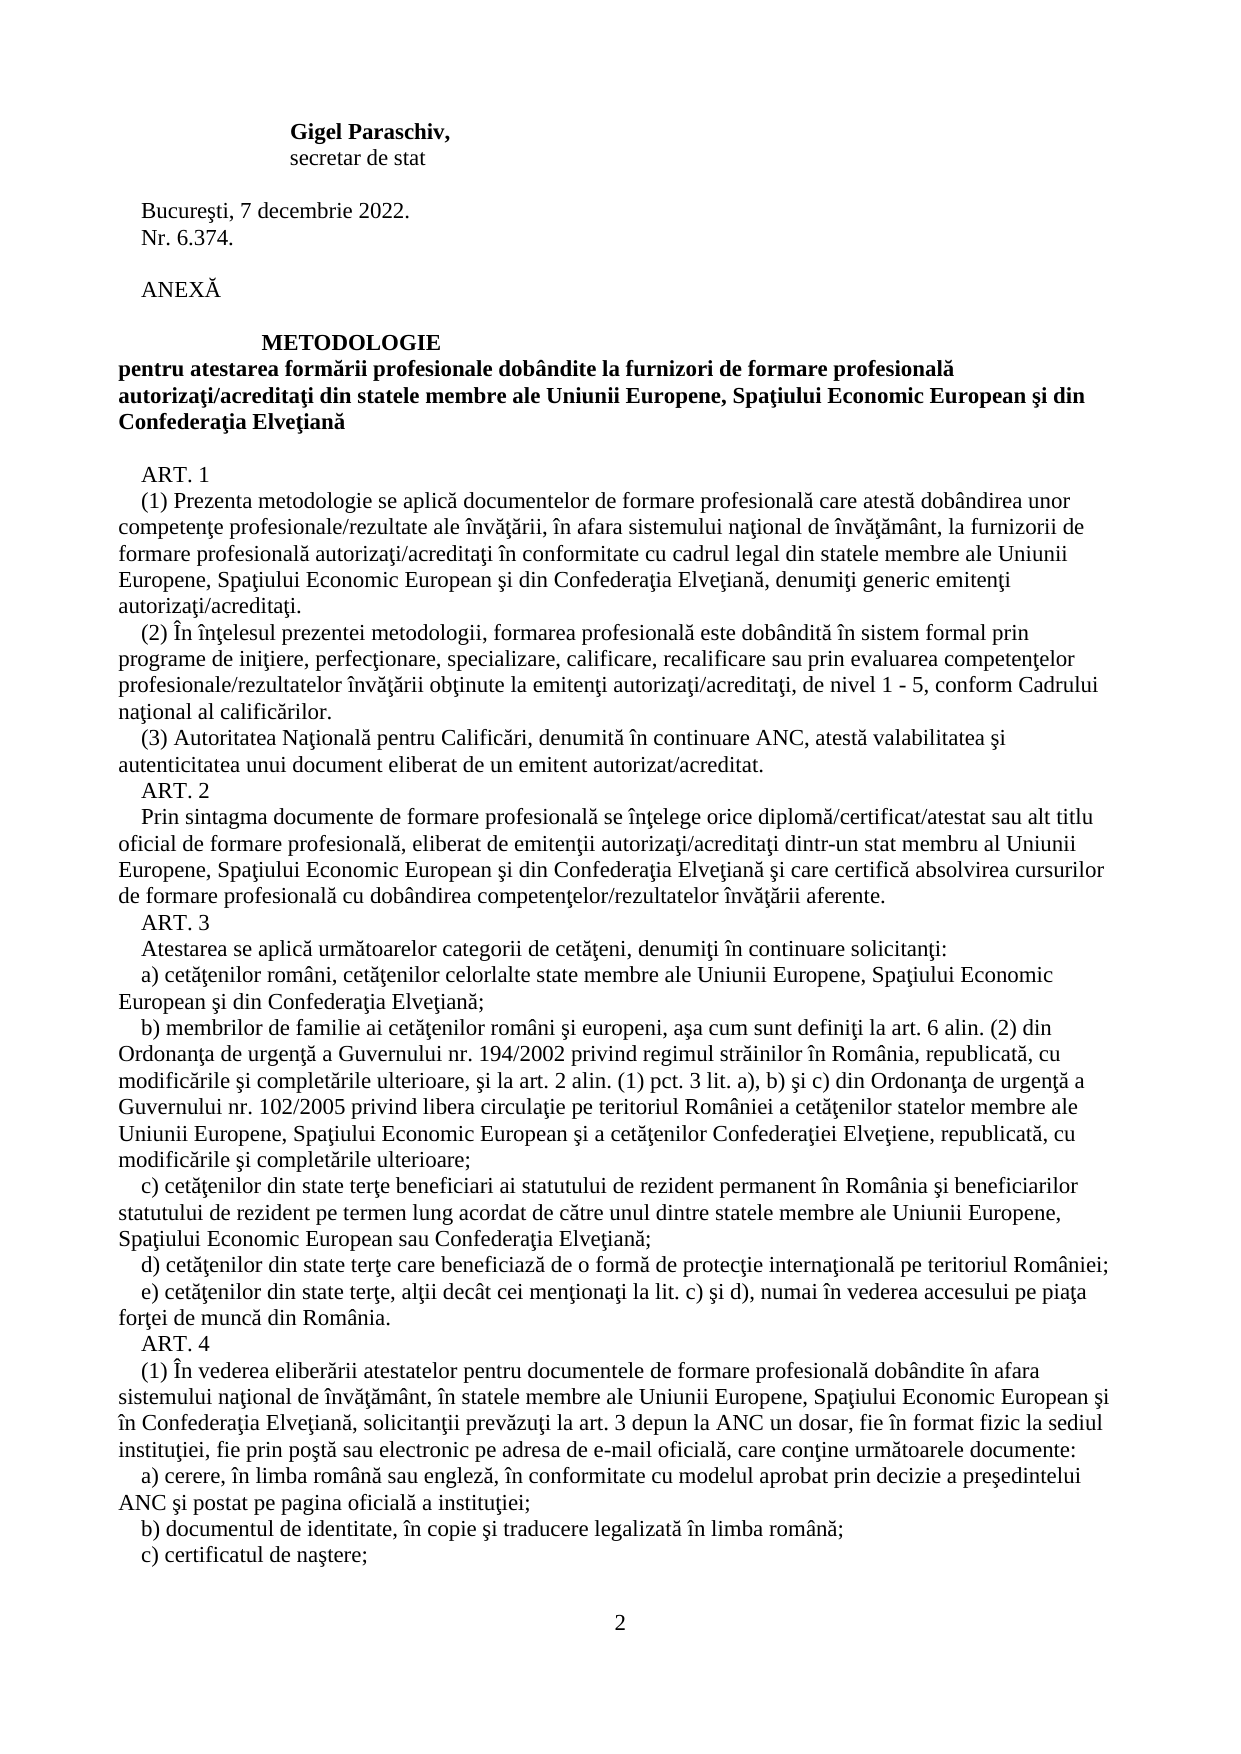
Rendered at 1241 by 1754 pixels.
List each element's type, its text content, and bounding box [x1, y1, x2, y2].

text ART. 4 [118, 1330, 1122, 1357]
text secretar de stat [118, 144, 1122, 171]
text Atestarea se aplică următoarelor categorii de cetăţeni, denumiţi în continuare solicitanţi: [118, 935, 1122, 961]
text METODOLOGIE [118, 329, 1122, 355]
text a) cerere, în limba română sau engleză, în conformitate cu modelul aprobat prin decizie a preşedintelui ANC şi postat pe pagina oficială a instituţiei; [118, 1462, 1122, 1515]
text a) cetăţenilor români, cetăţenilor celorlalte state membre ale Uniunii Europene, Spaţiului Economic European şi din Confederaţia Elveţiană; [118, 961, 1122, 1014]
text c) certificatul de naştere; [118, 1541, 1122, 1568]
text ART. 1 [118, 461, 1122, 487]
text Prin sintagma documente de formare profesională se înţelege orice diplomă/certificat/atestat sau alt titlu oficial de formare profesională, eliberat de emitenţii autorizaţi/acreditaţi dintr-un stat membru al Uniunii Europene, Spaţiului Economic European şi din Confederaţia Elveţiană şi care certifică absolvirea cursurilor de formare profesională cu dobândirea competenţelor/rezultatelor învăţării aferente. [118, 803, 1122, 909]
text pentru atestarea formării profesionale dobândite la furnizori de formare profesională autorizaţi/acreditaţi din statele membre ale Uniunii Europene, Spaţiului Economic European şi din Confederaţia Elveţiană [118, 355, 1122, 434]
text (1) În vederea eliberării atestatelor pentru documentele de formare profesională dobândite în afara sistemului naţional de învăţământ, în statele membre ale Uniunii Europene, Spaţiului Economic European şi în Confederaţia Elveţiană, solicitanţii prevăzuţi la art. 3 depun la ANC un dosar, fie în format fizic la sediul instituţiei, fie prin poştă sau electronic pe adresa de e-mail oficială, care conţine următoarele documente: [118, 1357, 1122, 1462]
text ART. 3 [118, 909, 1122, 935]
text c) cetăţenilor din state terţe beneficiari ai statutului de rezident permanent în România şi beneficiarilor statutului de rezident pe termen lung acordat de către unul dintre statele membre ale Uniunii Europene, Spaţiului Economic European sau Confederaţia Elveţiană; [118, 1172, 1122, 1251]
text d) cetăţenilor din state terţe care beneficiază de o formă de protecţie internaţională pe teritoriul României; [118, 1251, 1122, 1278]
text Bucureşti, 7 decembrie 2022. [118, 197, 1122, 223]
text e) cetăţenilor din state terţe, alţii decât cei menţionaţi la lit. c) şi d), numai în vederea accesului pe piaţa forţei de muncă din România. [118, 1278, 1122, 1330]
text (3) Autoritatea Naţională pentru Calificări, denumită în continuare ANC, atestă valabilitatea şi autenticitatea unui document eliberat de un emitent autorizat/acreditat. [118, 724, 1122, 777]
text b) membrilor de familie ai cetăţenilor români şi europeni, aşa cum sunt definiţi la art. 6 alin. (2) din Ordonanţa de urgenţă a Guvernului nr. 194/2002 privind regimul străinilor în România, republicată, cu modificările şi completările ulterioare, şi la art. 2 alin. (1) pct. 3 lit. a), b) şi c) din Ordonanţa de urgenţă a Guvernului nr. 102/2005 privind libera circulaţie pe teritoriul României a cetăţenilor statelor membre ale Uniunii Europene, Spaţiului Economic European şi a cetăţenilor Confederaţiei Elveţiene, republicată, cu modificările şi completările ulterioare; [118, 1014, 1122, 1172]
text b) documentul de identitate, în copie şi traducere legalizată în limba română; [118, 1515, 1122, 1541]
text ART. 2 [118, 777, 1122, 803]
text ANEXĂ [118, 276, 1122, 303]
text (2) În înţelesul prezentei metodologii, formarea profesională este dobândită în sistem formal prin programe de iniţiere, perfecţionare, specializare, calificare, recalificare sau prin evaluarea competenţelor profesionale/rezultatelor învăţării obţinute la emitenţi autorizaţi/acreditaţi, de nivel 1 - 5, conform Cadrului naţional al calificărilor. [118, 619, 1122, 724]
text Nr. 6.374. [118, 223, 1122, 250]
text Gigel Paraschiv, [118, 118, 1122, 144]
text (1) Prezenta metodologie se aplică documentelor de formare profesională care atestă dobândirea unor competenţe profesionale/rezultate ale învăţării, în afara sistemului naţional de învăţământ, la furnizorii de formare profesională autorizaţi/acreditaţi în conformitate cu cadrul legal din statele membre ale Uniunii Europene, Spaţiului Economic European şi din Confederaţia Elveţiană, denumiţi generic emitenţi autorizaţi/acreditaţi. [118, 487, 1122, 619]
